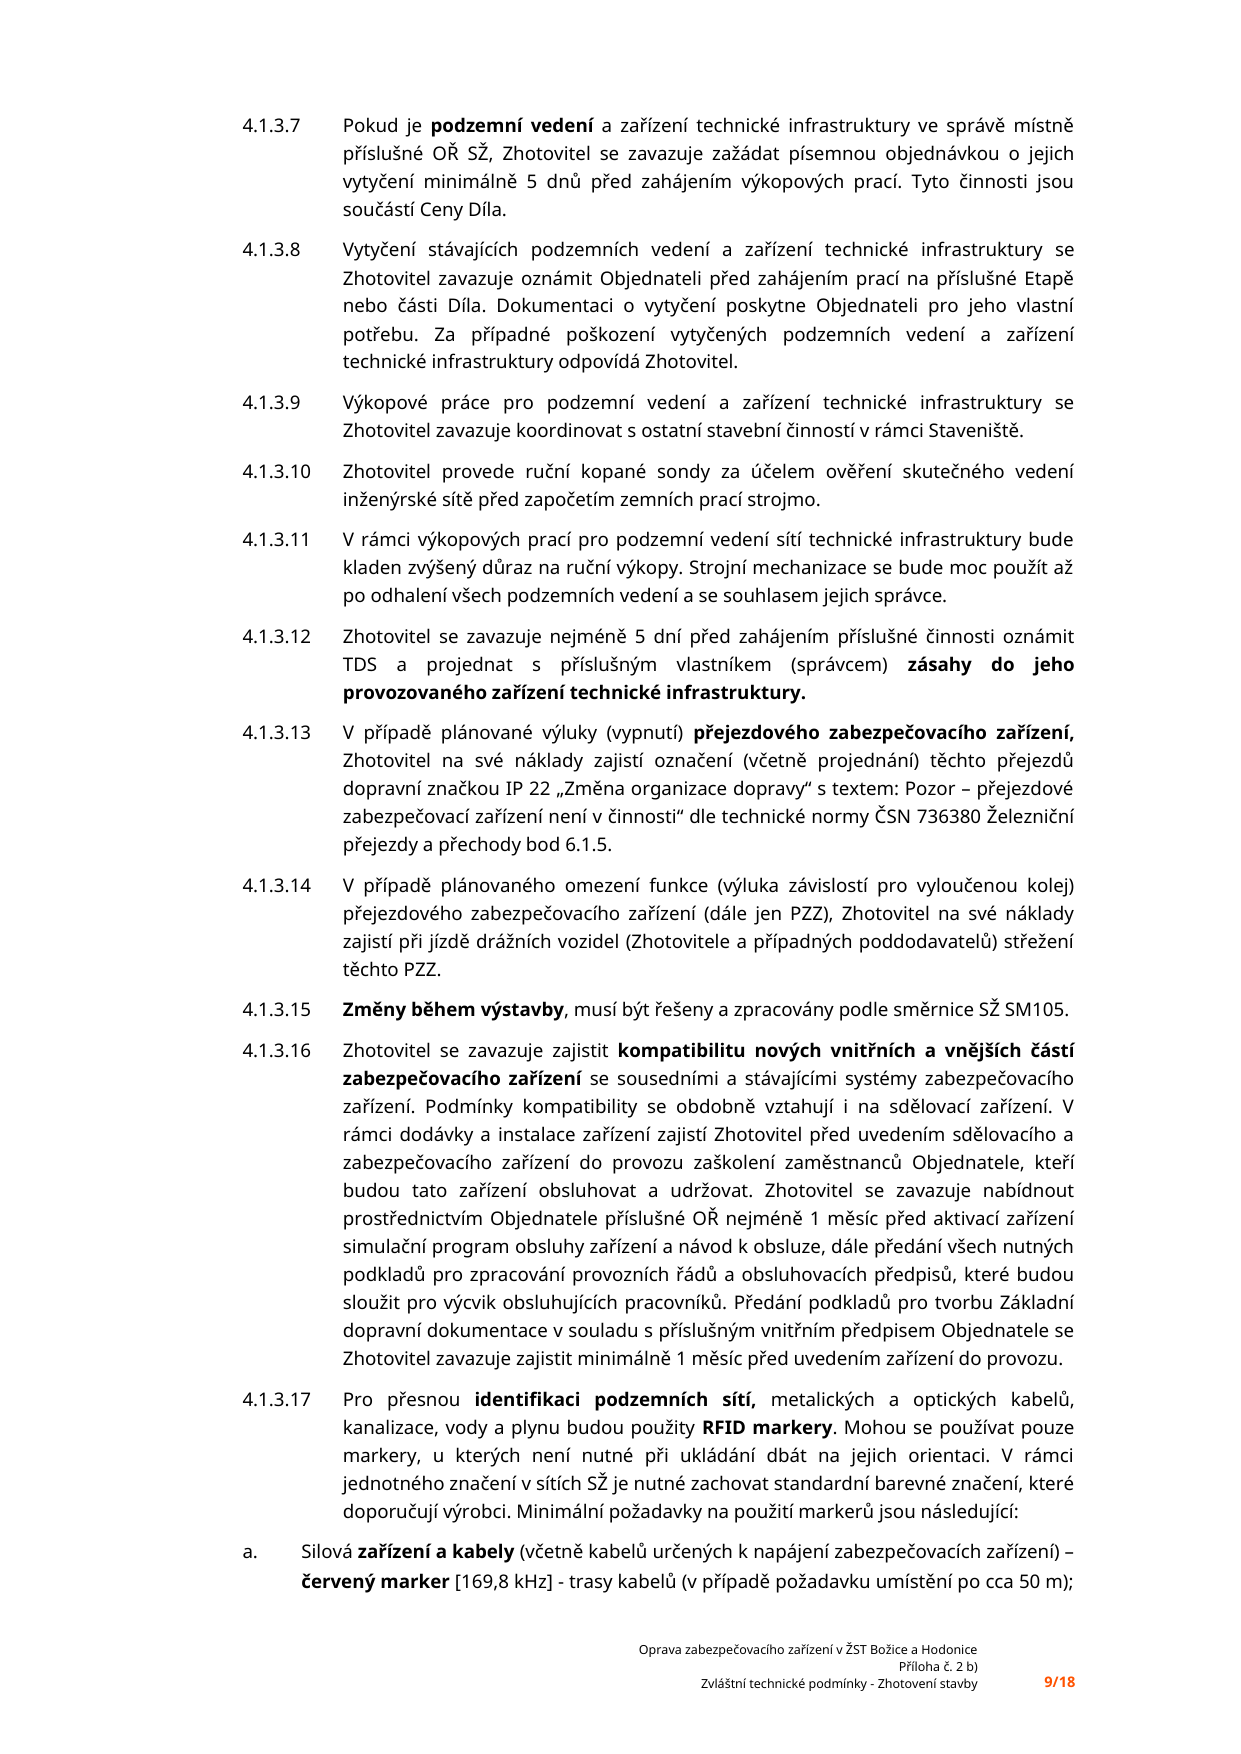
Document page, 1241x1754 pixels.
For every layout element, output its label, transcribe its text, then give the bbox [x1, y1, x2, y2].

text V případě plánované výluky (vypnutí) přejezdového zabezpečovacího zařízení, Zhotovitel na své náklady zajistí označení (včetně projednání) těchto přejezdů dopravní značkou IP 22 „Změna organizace dopravy“ s textem: Pozor – přejezdové zabezpečovací zařízení není v činnosti“ dle technické normy ČSN 736380 Železniční přejezdy a přechody bod 6.1.5. [242, 719, 1075, 857]
text Zhotovitel se zavazuje nejméně 5 dní před zahájením příslušné činnosti oznámit TDS a projednat s příslušným vlastníkem (správcem) zásahy do jeho provozovaného zařízení technické infrastruktury. [242, 623, 1075, 704]
text Zhotovitel se zavazuje zajistit kompatibilitu nových vnitřních a vnějších částí zabezpečovacího zařízení se sousedními a stávajícími systémy zabezpečovacího zařízení. Podmínky kompatibility se obdobně vztahují i na sdělovací zařízení. V rámci dodávky a instalace zařízení zajistí Zhotovitel před uvedením sdělovacího a zabezpečovacího zařízení do provozu zaškolení zaměstnanců Objednatele, kteří budou tato zařízení obsluhovat a udržovat. Zhotovitel se zavazuje nabídnout prostřednictvím Objednatele příslušné OŘ nejméně 1 měsíc před aktivací zařízení simulační program obsluhy zařízení a návod k obsluze, dále předání všech nutných podkladů pro zpracování provozních řádů a obsluhovacích předpisů, které budou sloužit pro výcvik obsluhujících pracovníků. Předání podkladů pro tvorbu Základní dopravní dokumentace v souladu s příslušným vnitřním předpisem Objednatele se Zhotovitel zavazuje zajistit minimálně 1 měsíc před uvedením zařízení do provozu. [242, 1037, 1075, 1371]
text Vytyčení stávajících podzemních vedení a zařízení technické infrastruktury se Zhotovitel zavazuje oznámit Objednateli před zahájením prací na příslušné Etapě nebo části Díla. Dokumentaci o vytyčení poskytne Objednateli pro jeho vlastní potřebu. Za případné poškození vytyčených podzemních vedení a zařízení technické infrastruktury odpovídá Zhotovitel. [242, 237, 1075, 374]
text Zhotovitel provede ruční kopané sondy za účelem ověření skutečného vedení inženýrské sítě před započetím zemních prací strojmo. [242, 458, 1075, 511]
text Změny během výstavby, musí být řešeny a zpracovány podle směrnice SŽ SM105. [242, 997, 1075, 1022]
text V rámci výkopových prací pro podzemní vedení sítí technické infrastruktury bude kladen zvýšený důraz na ruční výkopy. Strojní mechanizace se bude moc použít až po odhalení všech podzemních vedení a se souhlasem jejich správce. [242, 526, 1075, 608]
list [242, 1539, 1075, 1593]
text Pro přesnou identifikaci podzemních sítí, metalických a optických kabelů, kanalizace, vody a plynu budou použity RFID markery. Mohou se používat pouze markery, u kterých není nutné při ukládání dbát na jejich orientaci. V rámci jednotného značení v sítích SŽ je nutné zachovat standardní barevné značení, které doporučují výrobci. Minimální požadavky na použití markerů jsou následující: [242, 1386, 1075, 1524]
text Výkopové práce pro podzemní vedení a zařízení technické infrastruktury se Zhotovitel zavazuje koordinovat s ostatní stavební činností v rámci Staveniště. [242, 389, 1075, 443]
text Pokud je podzemní vedení a zařízení technické infrastruktury ve správě místně příslušné OŘ SŽ, Zhotovitel se zavazuje zažádat písemnou objednávkou o jejich vytyčení minimálně 5 dnů před zahájením výkopových prací. Tyto činnosti jsou součástí Ceny Díla. [242, 112, 1075, 222]
text V případě plánovaného omezení funkce (výluka závislostí pro vyloučenou kolej) přejezdového zabezpečovacího zařízení (dále jen PZZ), Zhotovitel na své náklady zajistí při jízdě drážních vozidel (Zhotovitele a případných poddodavatelů) střežení těchto PZZ. [242, 872, 1075, 982]
